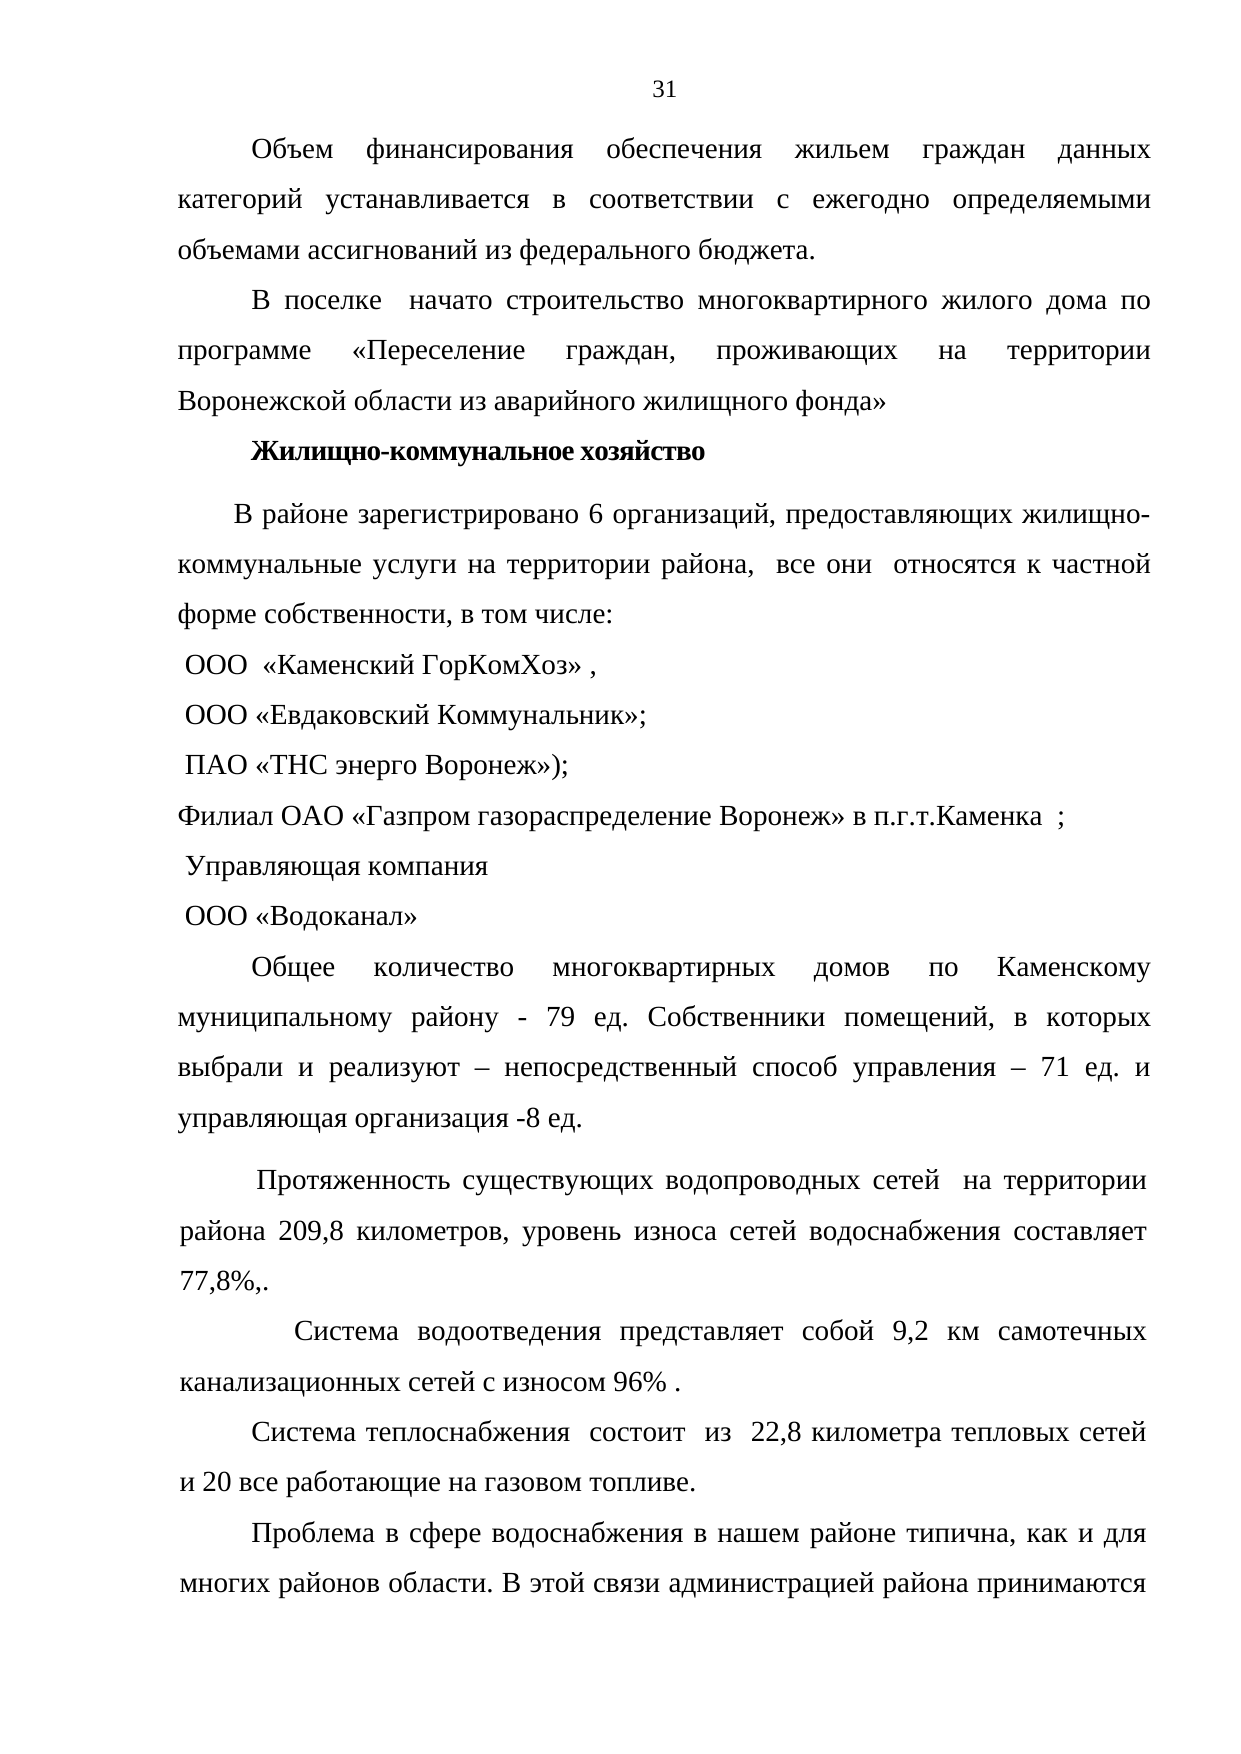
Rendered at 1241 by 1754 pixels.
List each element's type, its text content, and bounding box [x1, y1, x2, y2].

text Система водоотведения представляет собой 9,2 км самотечных канализационных сетей с износом 96% . [179, 1313, 1147, 1397]
text В поселке начато строительство многоквартирного жилого дома по программе «Переселение граждан, проживающих на территории Воронежской области из аварийного жилищного фонда» [177, 282, 1152, 416]
text Система теплоснабжения состоит из 22,8 километра тепловых сетей и 20 все работающие на газовом топливе. [179, 1414, 1147, 1498]
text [179, 1515, 1147, 1598]
text ООО «Водоканал» [177, 898, 1152, 932]
text Жилищно-коммунальное хозяйство [207, 433, 1152, 467]
text В районе зарегистрировано 6 организаций, предоставляющих жилищно-коммунальные услуги на территории района, все они относятся к частной форме собственности, в том числе: [177, 496, 1152, 630]
text Филиал ОАО «Газпром газораспределение Воронеж» в п.г.т.Каменка ; [177, 798, 1152, 831]
text ООО «Евдаковский Коммунальник»; [177, 697, 1152, 731]
text ПАО «ТНС энерго Воронеж»); [177, 747, 1152, 781]
text Объем финансирования обеспечения жильем граждан данных категорий устанавливается в соответствии с ежегодно определяемыми объемами ассигнований из федерального бюджета. [177, 131, 1152, 265]
text Протяженность существующих водопроводных сетей на территории района 209,8 километров, уровень износа сетей водоснабжения составляет 77,8%,. [179, 1162, 1147, 1297]
text ООО «Каменский ГорКомХоз» , [177, 647, 1152, 680]
text Управляющая компания [177, 848, 1152, 882]
text Общее количество многоквартирных домов по Каменскому муниципальному району - 79 ед. Собственники помещений, в которых выбрали и реализуют – непосредственный способ управления – 71 ед. и управляющая организация -8 ед. [177, 949, 1152, 1133]
